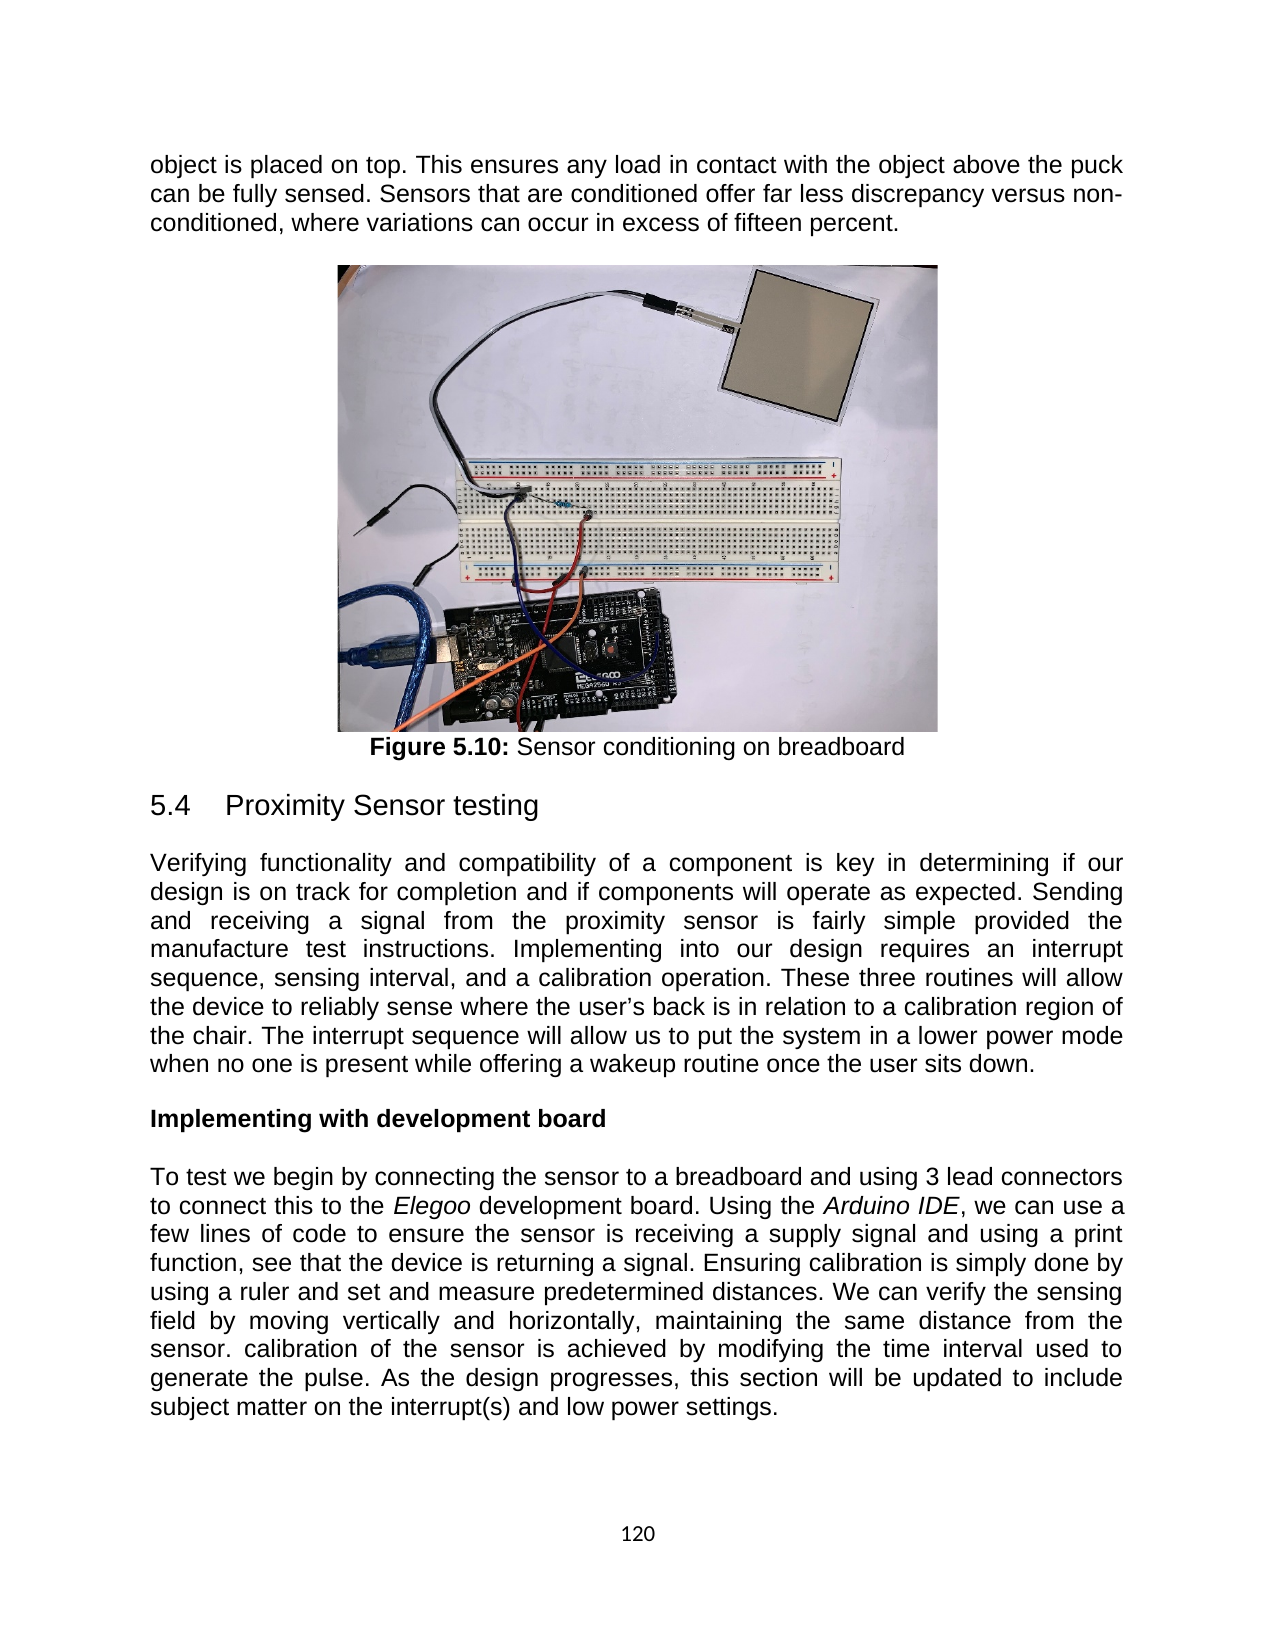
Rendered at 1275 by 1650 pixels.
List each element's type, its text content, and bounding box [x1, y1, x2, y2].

picture [337, 265, 938, 732]
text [150, 150, 1125, 236]
text Verifying functionality and compatibility of a component is key in determining if our design is on track for completion and if components will operate as expected. Sending and receiving a signal from the proximity sensor is fairly simple provided the manufacture test instructions. Implementing into our design requires an interrupt sequence, sensing interval, and a calibration operation. These three routines will allow the device to reliably sense where the user’s back is in relation to a calibration region of the chair. The interrupt sequence will allow us to put the system in a lower power mode when no one is present while offering a wakeup routine once the user sits down. [150, 848, 1125, 1078]
text Implementing with development board [150, 1104, 1125, 1133]
subtitle Proximity Sensor testing [150, 788, 1125, 822]
text To test we begin by connecting the sensor to a breadboard and using 3 lead connectors to connect this to the Elegoo development board. Using the Arduino IDE, we can use a few lines of code to ensure the sensor is receiving a supply signal and using a print function, see that the device is returning a signal. Ensuring calibration is simply done by using a ruler and set and measure predetermined distances. We can verify the sensing field by moving vertically and horizontally, maintaining the same distance from the sensor. calibration of the sensor is achieved by modifying the time interval used to generate the pulse. As the design progresses, this section will be updated to include subject matter on the interrupt(s) and low power settings. [150, 1162, 1125, 1421]
text Figure 5.10: Sensor conditioning on breadboard [150, 731, 1125, 760]
